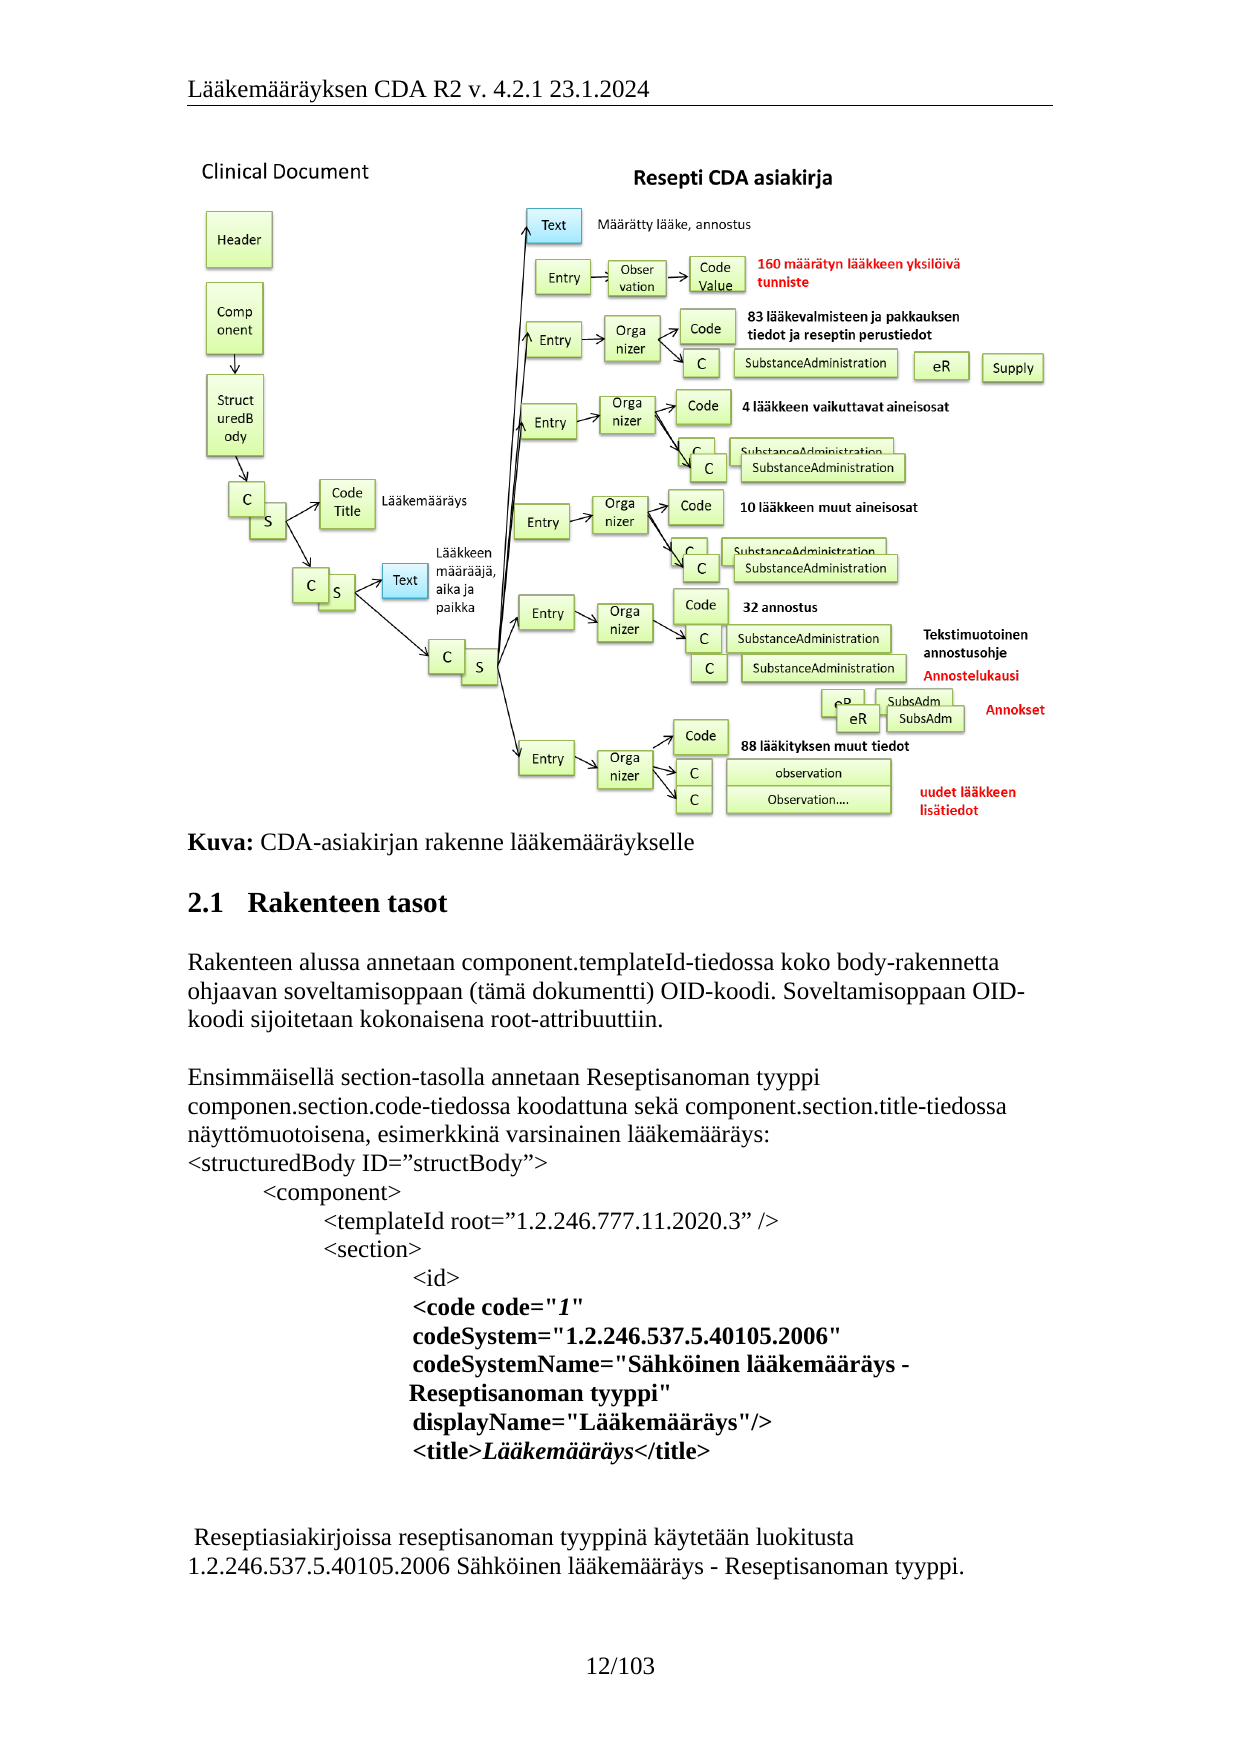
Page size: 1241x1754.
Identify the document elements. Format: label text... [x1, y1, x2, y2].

text codeSystem="1.2.246.537.5.40105.2006" [337, 1321, 1053, 1349]
text Reseptiasiakirjoissa reseptisanoman tyyppinä käytetään luokitusta 1.2.246.537.5.40105.2006 Sähköinen lääkemääräys - Reseptisanoman tyyppi. [187, 1522, 1053, 1579]
text <id> [187, 1263, 1053, 1292]
text <structuredBody ID=”structBody”> [187, 1148, 1053, 1177]
text displayName="Lääkemääräys"/> [337, 1407, 1053, 1436]
text <component> [187, 1177, 1053, 1206]
text Kuva: CDA-asiakirjan rakenne lääkemääräykselle [187, 828, 1053, 856]
text Ensimmäisellä section-tasolla annetaan Reseptisanoman tyyppi componen.section.code-tiedossa koodattuna sekä component.section.title-tiedossa näyttömuotoisena, esimerkkinä varsinainen lääkemääräys: [187, 1062, 1053, 1148]
text <code code="1" [337, 1292, 1053, 1321]
text Rakenteen alussa annetaan component.templateId-tiedossa koko body-rakennetta ohjaavan soveltamisoppaan (tämä dokumentti) OID-koodi. Soveltamisoppaan OID-koodi sijoitetaan kokonaisena root-attribuuttiin. [187, 947, 1053, 1033]
text <section> [187, 1234, 1053, 1263]
text codeSystemName="Sähköinen lääkemääräys - Reseptisanoman tyyppi" [409, 1349, 1053, 1407]
subtitle Rakenteen tasot [187, 885, 1053, 918]
text <title>Lääkemääräys</title> [337, 1436, 1053, 1464]
picture [187, 150, 1055, 828]
text <templateId root=”1.2.246.777.11.2020.3” /> [187, 1206, 1053, 1234]
